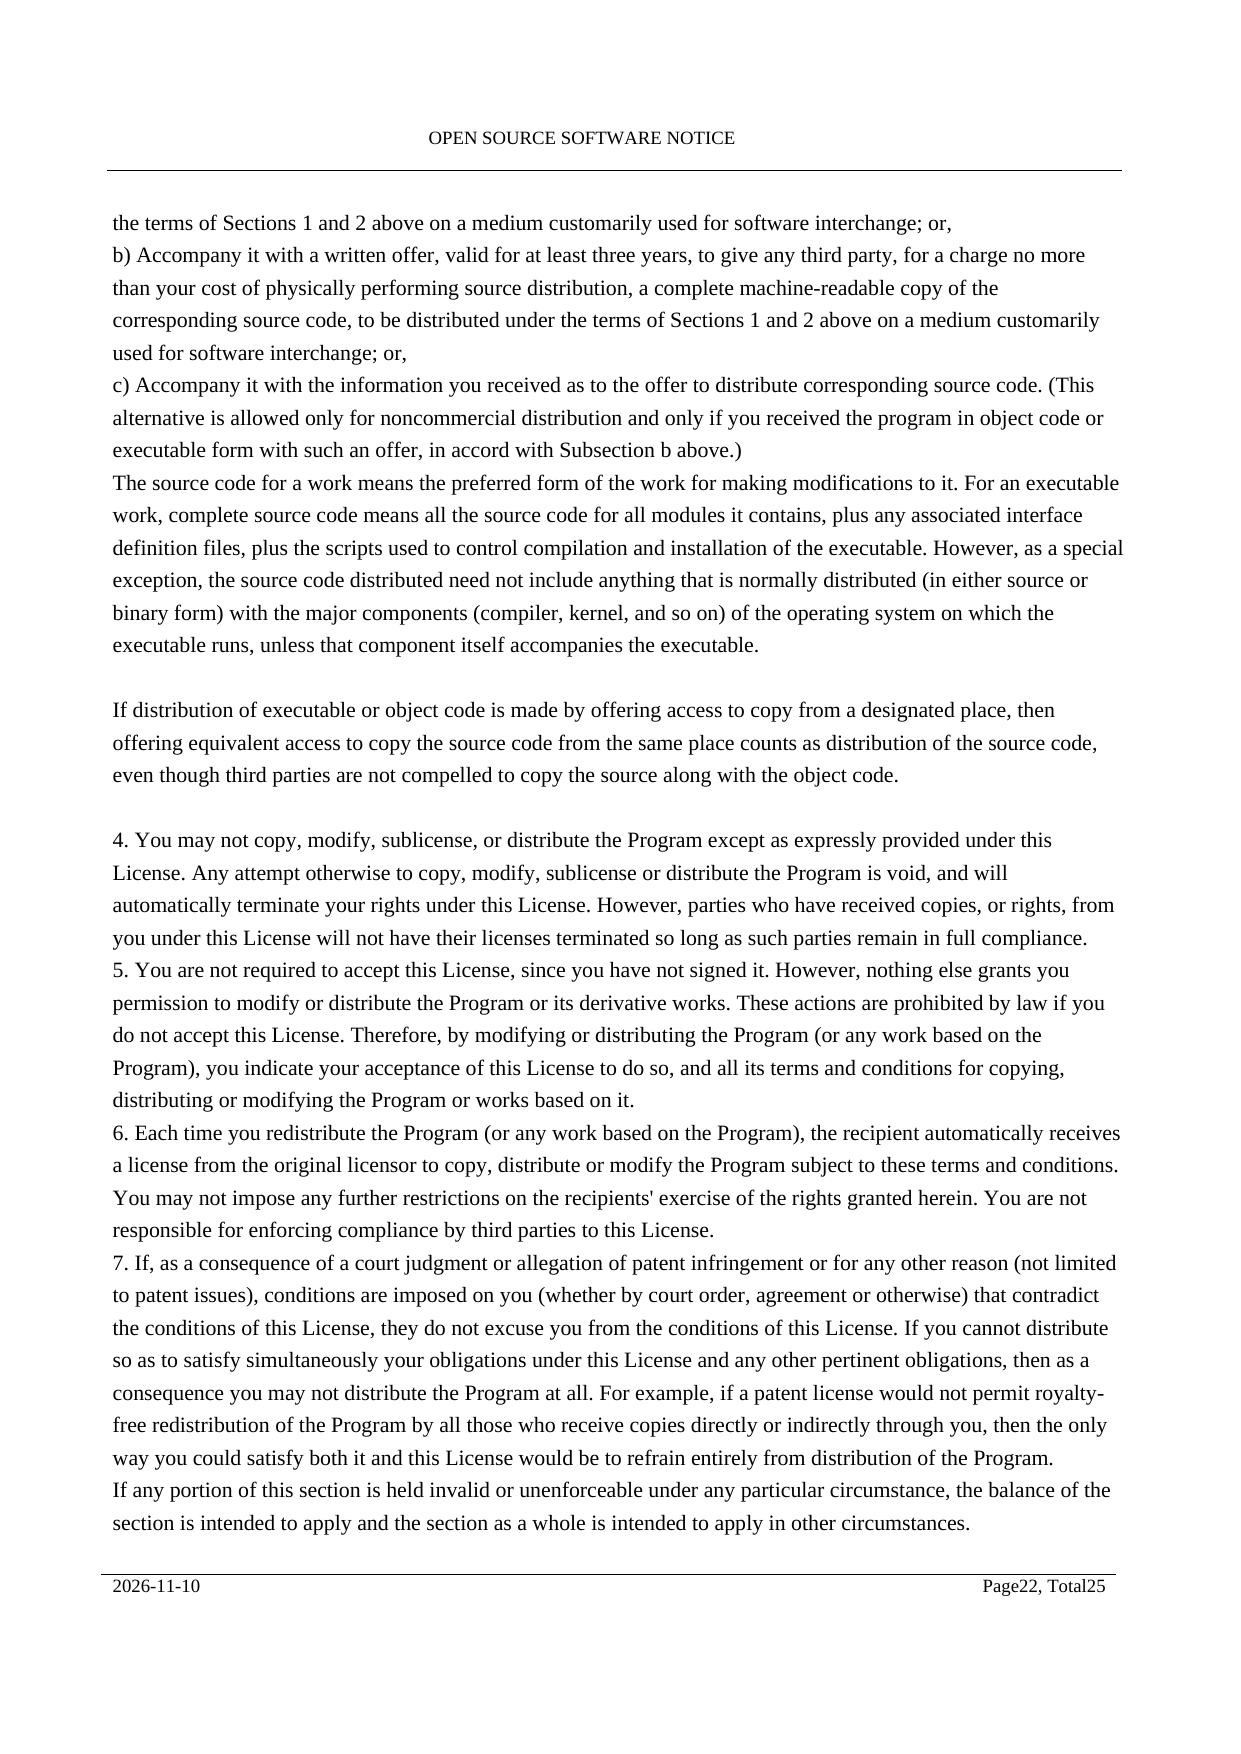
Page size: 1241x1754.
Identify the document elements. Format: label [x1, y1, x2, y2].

text [112, 206, 1128, 1539]
